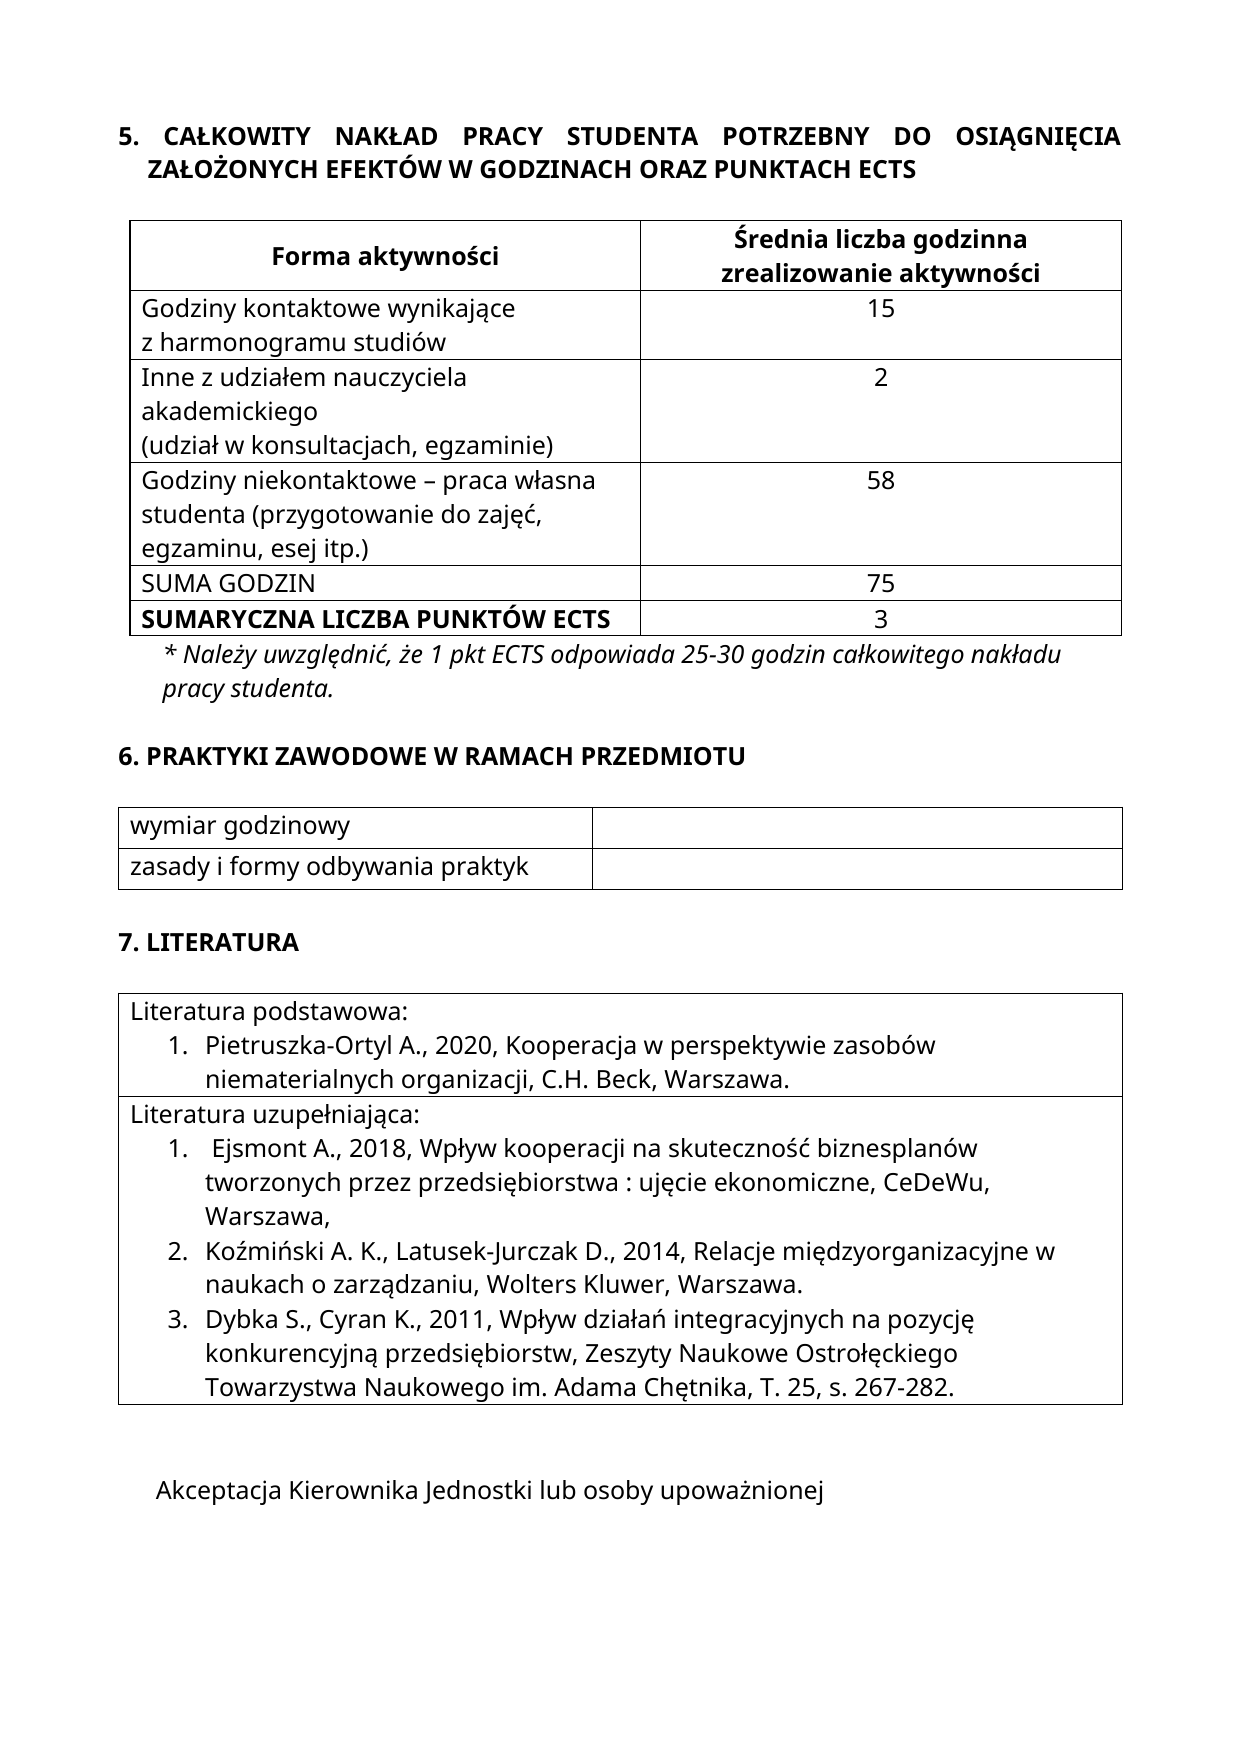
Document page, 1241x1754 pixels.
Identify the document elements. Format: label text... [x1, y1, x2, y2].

table_cell SUMA GODZIN [131, 566, 640, 600]
table_cell 75 [641, 566, 1121, 600]
text 6. PRAKTYKI ZAWODOWE W RAMACH PRZEDMIOTU [118, 738, 1122, 773]
text * Należy uwzględnić, że 1 pkt ECTS odpowiada 25-30 godzin całkowitego nakładu pracy studenta. [162, 636, 1122, 704]
table_cell Literatura uzupełniająca: Ejsmont A., 2018, Wpływ kooperacji na skuteczność biznesplanów tworzonych przez przedsiębiorstwa : ujęcie ekonomiczne, CeDeWu, Warszawa, Koźmiński A. K., Latusek-Jurczak D., 2014, Relacje międzyorganizacyjne w naukach o zarządzaniu, Wolters Kluwer, Warszawa. Dybka S., Cyran K., 2011, Wpływ działań integracyjnych na pozycję konkurencyjną przedsiębiorstw, Zeszyty Naukowe Ostrołęckiego Towarzystwa Naukowego im. Adama Chętnika, T. 25, s. 267-282. [119, 1097, 1122, 1403]
text 7. LITERATURA [118, 924, 1122, 958]
table_header Forma aktywności [131, 221, 640, 289]
table_header Średnia liczba godzinna zrealizowanie aktywności [641, 221, 1121, 289]
table_cell zasady i formy odbywania praktyk [119, 849, 592, 889]
table_header [593, 808, 1122, 848]
table_cell Godziny kontaktowe wynikające z harmonogramu studiów [131, 291, 640, 359]
table_cell 3 [641, 601, 1121, 635]
table_header wymiar godzinowy [119, 808, 592, 848]
text 5. CAŁKOWITY NAKŁAD PRACY STUDENTA POTRZEBNY DO OSIĄGNIĘCIA ZAŁOŻONYCH EFEKTÓW W GODZINACH ORAZ PUNKTACH ECTS [118, 118, 1122, 186]
table_cell Inne z udziałem nauczyciela akademickiego (udział w konsultacjach, egzaminie) [131, 360, 640, 462]
table_cell 2 [641, 360, 1121, 462]
table_cell SUMARYCZNA LICZBA PUNKTÓW ECTS [131, 601, 640, 635]
table_cell 58 [641, 463, 1121, 565]
text Akceptacja Kierownika Jednostki lub osoby upoważnionej [156, 1473, 1122, 1507]
table_cell Godziny niekontaktowe – praca własna studenta (przygotowanie do zajęć, egzaminu, esej itp.) [131, 463, 640, 565]
table_cell [593, 849, 1122, 889]
table_header Literatura podstawowa: Pietruszka-Ortyl A., 2020, Kooperacja w perspektywie zasobów niematerialnych organizacji, C.H. Beck, Warszawa. [119, 994, 1122, 1096]
table_cell 15 [641, 291, 1121, 359]
